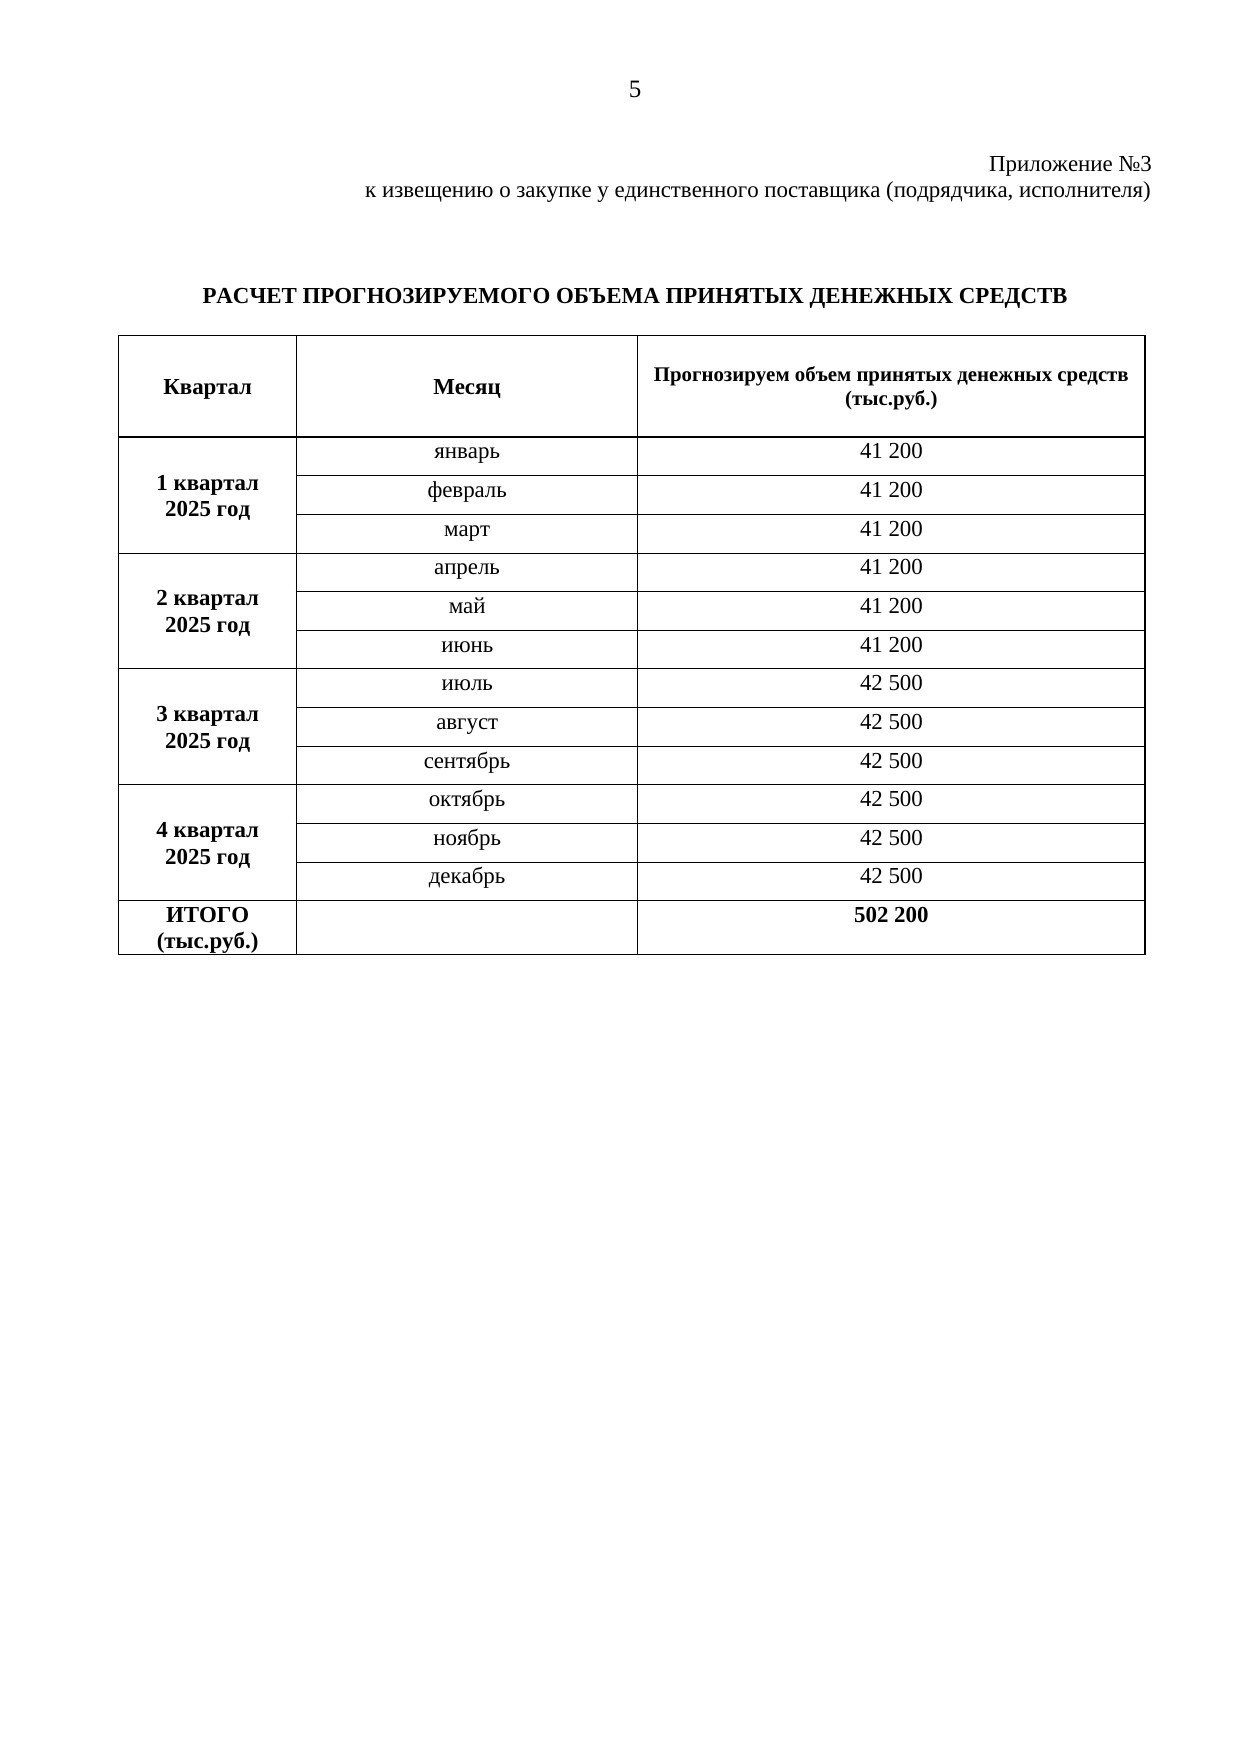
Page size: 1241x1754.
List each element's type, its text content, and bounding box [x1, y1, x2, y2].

table_cell июль [297, 669, 637, 707]
table_cell 41 200 [638, 515, 1144, 552]
table_cell 502 200 [638, 901, 1144, 954]
table_cell 42 500 [638, 785, 1144, 823]
table_header Месяц [297, 336, 637, 436]
table_cell 41 200 [638, 476, 1144, 514]
table_cell апрель [297, 554, 637, 591]
table_cell 3 квартал 2025 год [119, 669, 296, 784]
table_cell 42 500 [638, 747, 1144, 784]
table_cell 4 квартал 2025 год [119, 785, 296, 900]
table_cell 42 500 [638, 669, 1144, 707]
table_cell 41 200 [638, 438, 1144, 475]
table_cell ИТОГО (тыс.руб.) [119, 901, 296, 954]
table_cell 42 500 [638, 863, 1144, 900]
table_cell 42 500 [638, 824, 1144, 862]
table_cell 41 200 [638, 554, 1144, 591]
table_cell январь [297, 438, 637, 475]
table_cell 41 200 [638, 631, 1144, 668]
table_cell ноябрь [297, 824, 637, 862]
table_cell [297, 901, 637, 954]
table_cell август [297, 708, 637, 746]
table_cell июнь [297, 631, 637, 668]
table_header Прогнозируем объем принятых денежных средств (тыс.руб.) [638, 336, 1144, 436]
text Приложение №3 [118, 150, 1152, 176]
table_cell декабрь [297, 863, 637, 900]
text РАСЧЕТ ПРОГНОЗИРУЕМОГО ОБЪЕМА ПРИНЯТЫХ ДЕНЕЖНЫХ СРЕДСТВ [118, 282, 1152, 308]
table_header Квартал [119, 336, 296, 436]
text к извещению о закупке у единственного поставщика (подрядчика, исполнителя) [118, 176, 1152, 203]
table_cell октябрь [297, 785, 637, 823]
table_cell май [297, 592, 637, 630]
table_cell сентябрь [297, 747, 637, 784]
table_cell март [297, 515, 637, 552]
table_cell февраль [297, 476, 637, 514]
table_cell 1 квартал 2025 год [119, 438, 296, 552]
table_cell 2 квартал 2025 год [119, 554, 296, 668]
table_cell 42 500 [638, 708, 1144, 746]
table_cell 41 200 [638, 592, 1144, 630]
